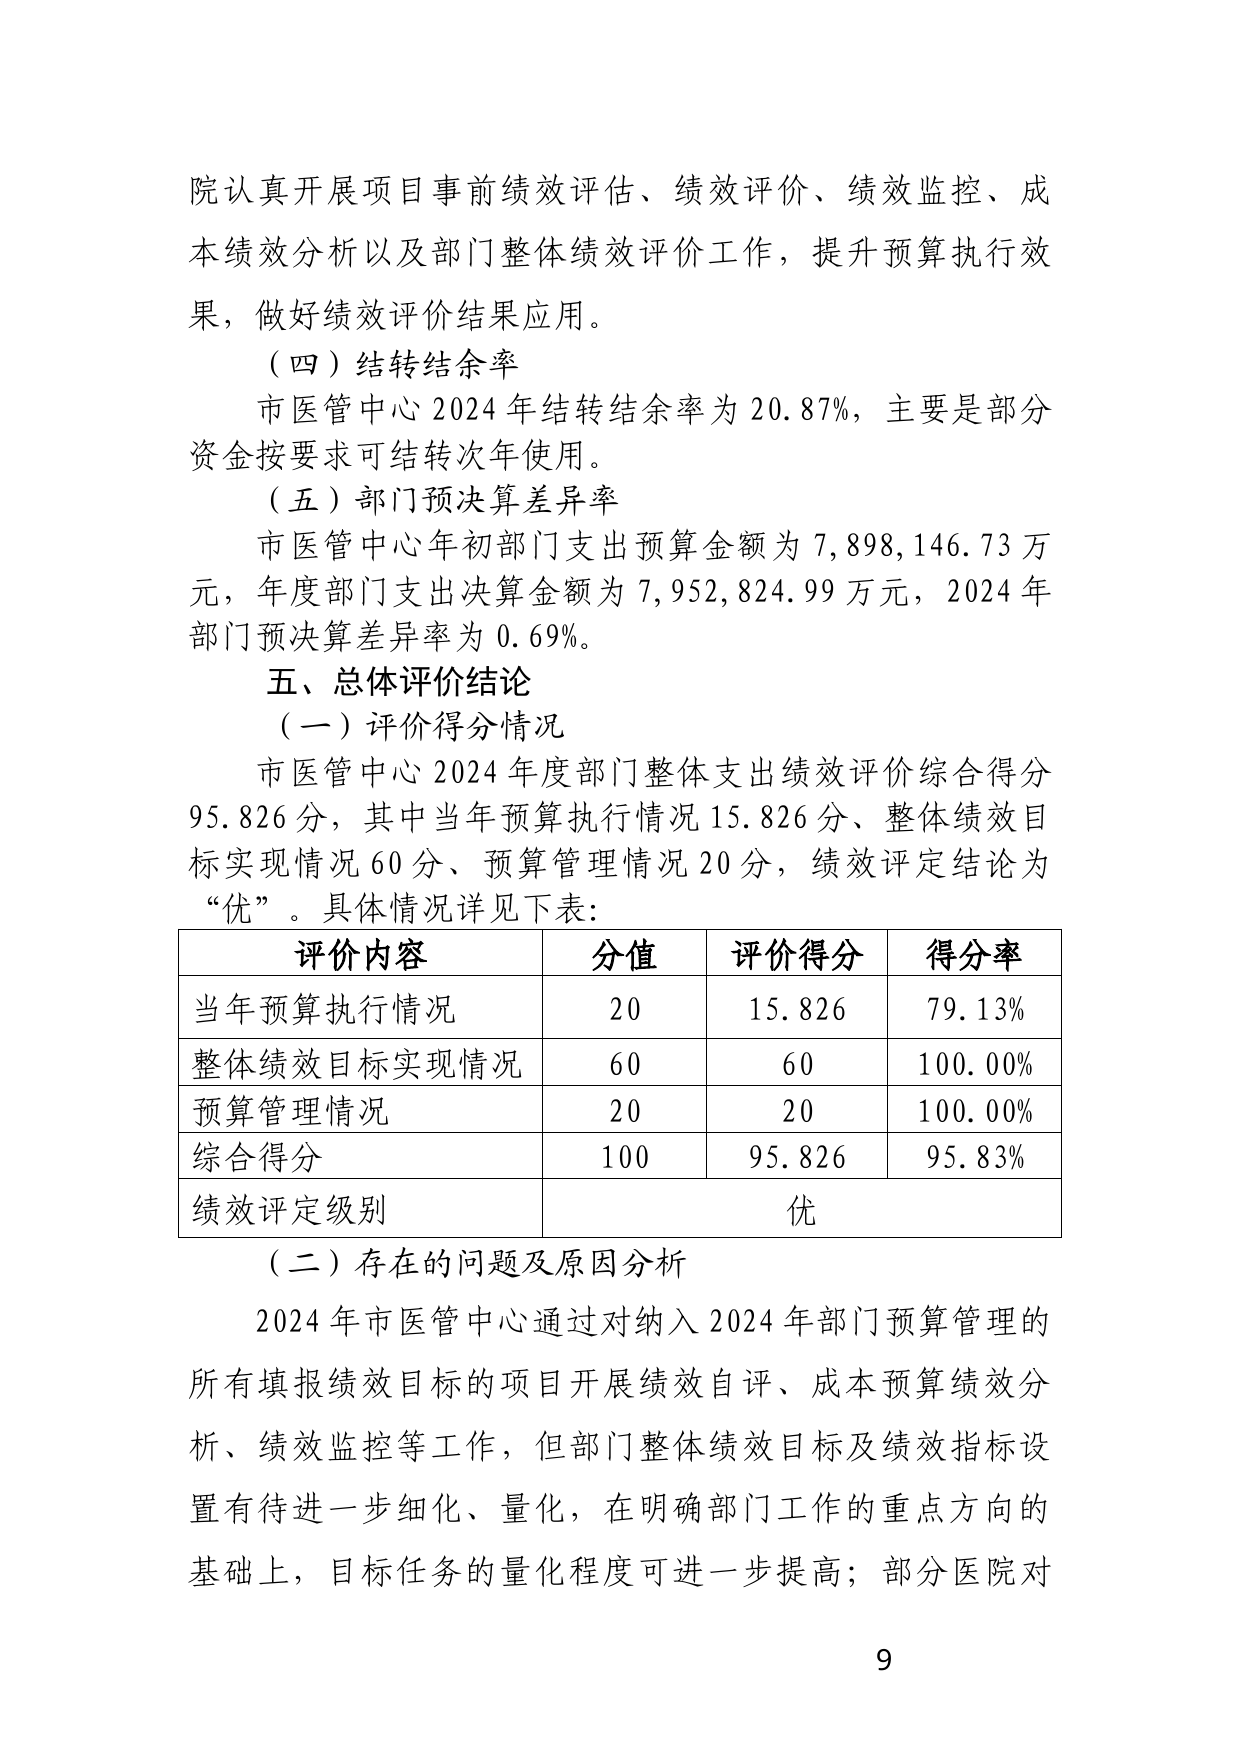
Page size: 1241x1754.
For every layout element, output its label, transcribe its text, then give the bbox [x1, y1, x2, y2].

table_cell 预算管理情况 [179, 1086, 542, 1132]
table_cell 20 [543, 976, 706, 1038]
table_cell 整体绩效目标实现情况 [179, 1039, 542, 1085]
table_cell 79.13% [888, 976, 1061, 1038]
table_cell 60 [707, 1039, 887, 1085]
list （二）存在的问题及原因分析 [187, 1238, 1053, 1283]
text 市医管中心2024年结转结余率为20.87%，主要是部分资金按要求可结转次年使用。 [187, 385, 1053, 475]
table_cell 绩效评定级别 [179, 1179, 542, 1237]
table_cell 15.826 [707, 976, 887, 1038]
list （五）部门预决算差异率 [187, 475, 1053, 521]
list （四）结转结余率 [187, 339, 1053, 385]
table_cell 95.83% [888, 1133, 1061, 1178]
table_cell 95.826 [707, 1133, 887, 1178]
table_header 得分率 [888, 930, 1061, 975]
table_cell 综合得分 [179, 1133, 542, 1178]
table_cell 当年预算执行情况 [179, 976, 542, 1038]
table_cell 20 [707, 1086, 887, 1132]
text 五、总体评价结论 [198, 657, 1053, 702]
table_header 分值 [543, 930, 706, 975]
text （一）评价得分情况 [198, 702, 1053, 747]
table_cell 60 [543, 1039, 706, 1085]
table_cell 20 [543, 1086, 706, 1132]
table_cell 100.00% [888, 1039, 1061, 1085]
text 市医管中心年初部门支出预算金额为7,898,146.73万元，年度部门支出决算金额为7,952,824.99万元，2024年部门预决算差异率为0.69%。 [187, 521, 1053, 657]
text 市医管中心2024年度部门整体支出绩效评价综合得分95.826分，其中当年预算执行情况15.826分、整体绩效目标实现情况60分、预算管理情况20分，绩效评定结论为“优”。具体情况详见下表： [187, 747, 1053, 928]
table_header 评价得分 [707, 930, 887, 975]
table_cell 100.00% [888, 1086, 1061, 1132]
table_cell 优 [543, 1179, 1061, 1237]
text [187, 152, 1053, 339]
table_header 评价内容 [179, 930, 542, 975]
table_cell 100 [543, 1133, 706, 1178]
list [187, 1283, 1053, 1596]
